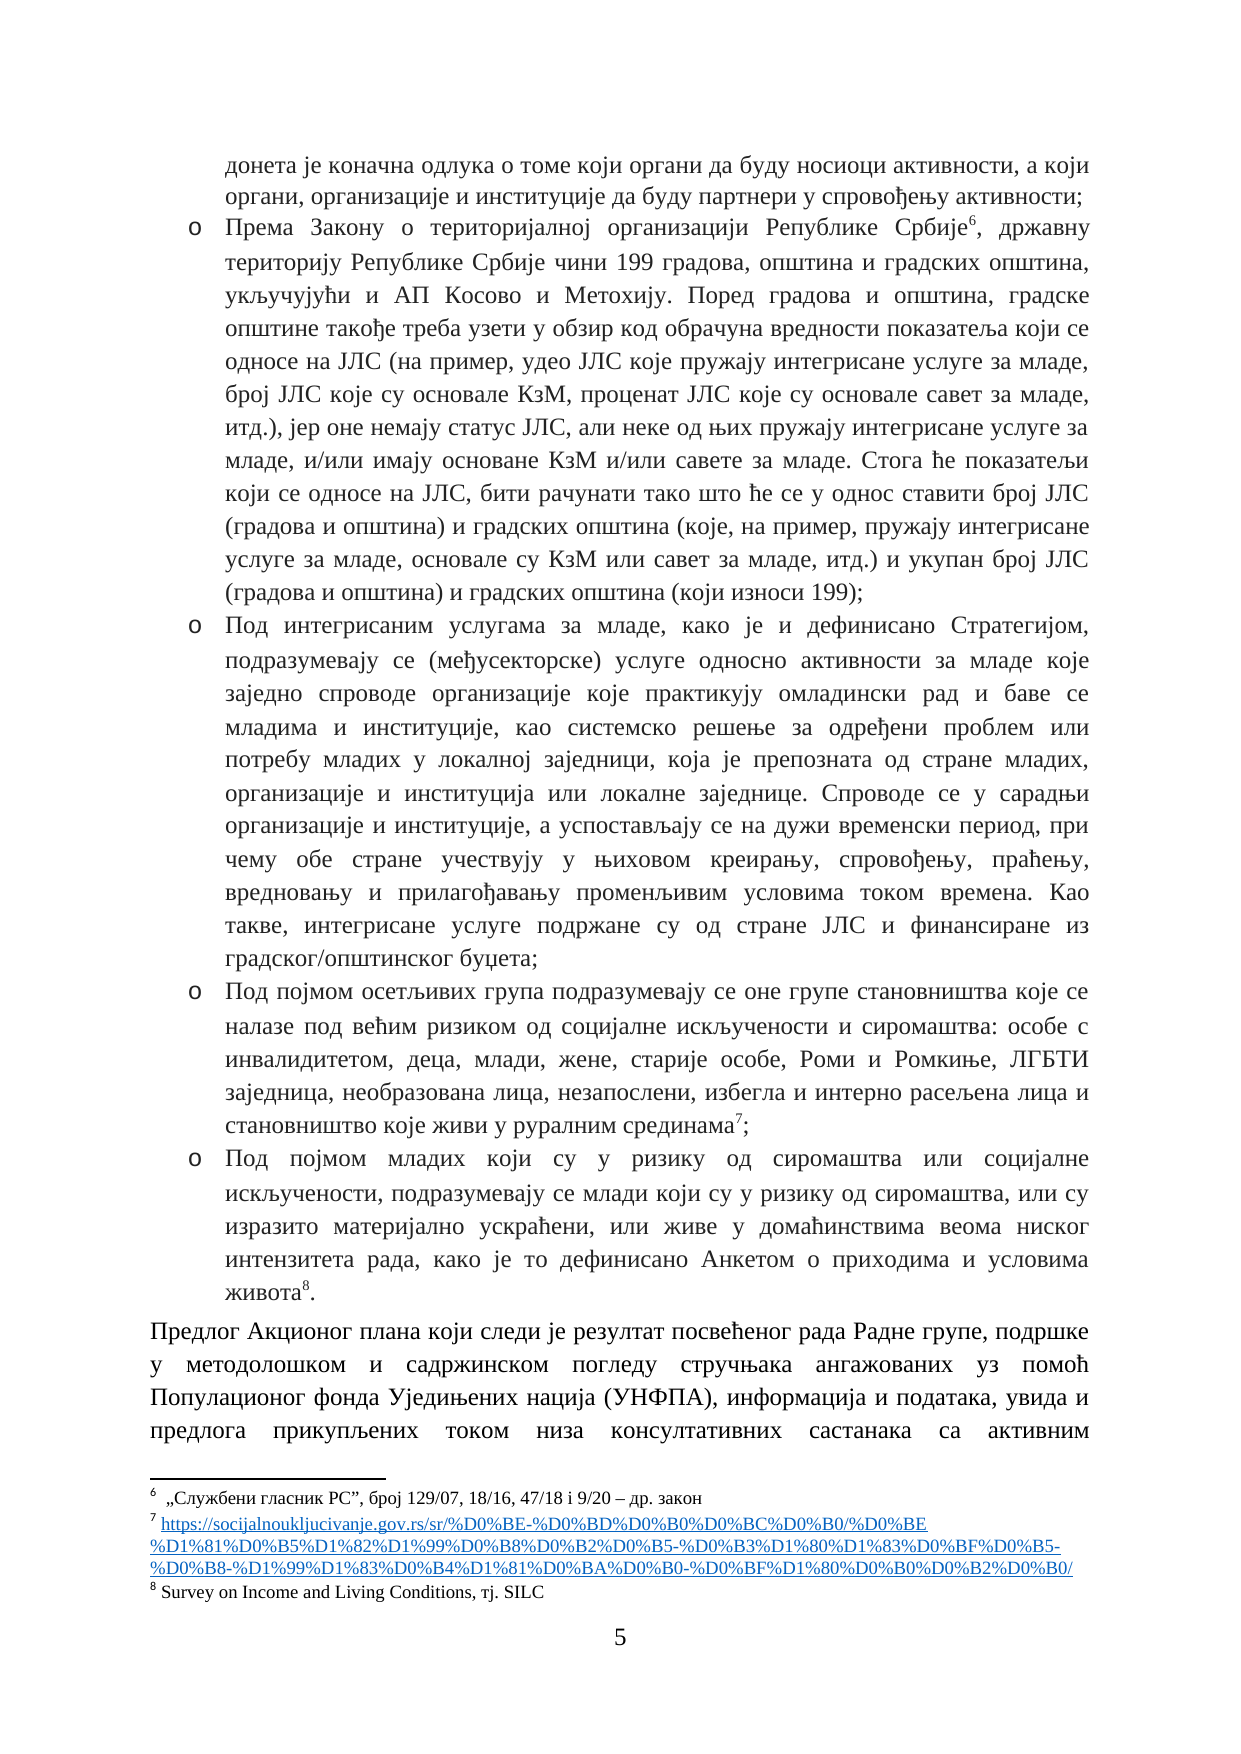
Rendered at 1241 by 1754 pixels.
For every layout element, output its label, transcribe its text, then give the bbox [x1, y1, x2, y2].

list Под интегрисаним услугама за младе, како је и дефинисано Стратегијом, подразумевају се (међусекторске) услуге односно активности за младе које заједно спроводе организације које практикују омладински рад и баве се младима и институције, као системско решење за одређени проблем или потребу младих у локалној заједници, која је препозната од стране младих, организације и институција или локалне заједнице. Спроводе се у сарадњи организације и институције, а успостављају се на дужи временски период, при чему обе стране учествују у њиховом креирању, спровођењу, праћењу, вредновању и прилагођавању променљивим условима током времена. Као такве, интегрисане услуге подржане су од стране ЈЛС и финансиране из градског/општинског буџета; [187, 610, 1090, 971]
list Према Закону о територијалној организацији Републике Србије, државну територију Републике Србије чини 199 градова, општина и градских општина, укључујући и АП Косово и Метохију. Поред градова и општина, градске општине такође треба узети у обзир код обрачуна вредности показатеља који се односе на ЈЛС (на пример, удео ЈЛС које пружају интегрисане услуге за младе, број ЈЛС које су основале КзМ, проценат ЈЛС које су основале савет за младе, итд.), јер оне немају статус ЈЛС, али неке од њих пружају интегрисане услуге за младе, и/или имају основане КзМ и/или савете за младе. Стога ће показатељи који се односе на ЈЛС, бити рачунати тако што ће се у однос ставити број ЈЛС (градова и општина) и градских општина (које, на пример, пружају интегрисане услуге за младе, основале су КзМ или савет за младе, итд.) и укупан број ЈЛС (градова и општина) и градских општина (који износи 199); [187, 212, 1090, 606]
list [187, 150, 1090, 210]
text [150, 1316, 1090, 1444]
list Под појмом младих који су у ризику од сиромаштва или социјалне искључености, подразумевају се млади који су у ризику од сиромаштва, или су изразито материјално ускраћени, или живе у домаћинствима веома ниског интензитета рада, како је то дефинисано Анкетом о приходима и условима живота. [187, 1143, 1090, 1306]
list Под појмом осетљивих група подразумевају се оне групе становништва које се налазе под већим ризиком од социјалне искључености и сиромаштва: особе с инвалидитетом, деца, млади, жене, старије особе, Роми и Ромкиње, ЛГБТИ заједница, необразована лица, незапослени, избегла и интерно расељена лица и становништво које живи у руралним срединама; [187, 976, 1090, 1139]
